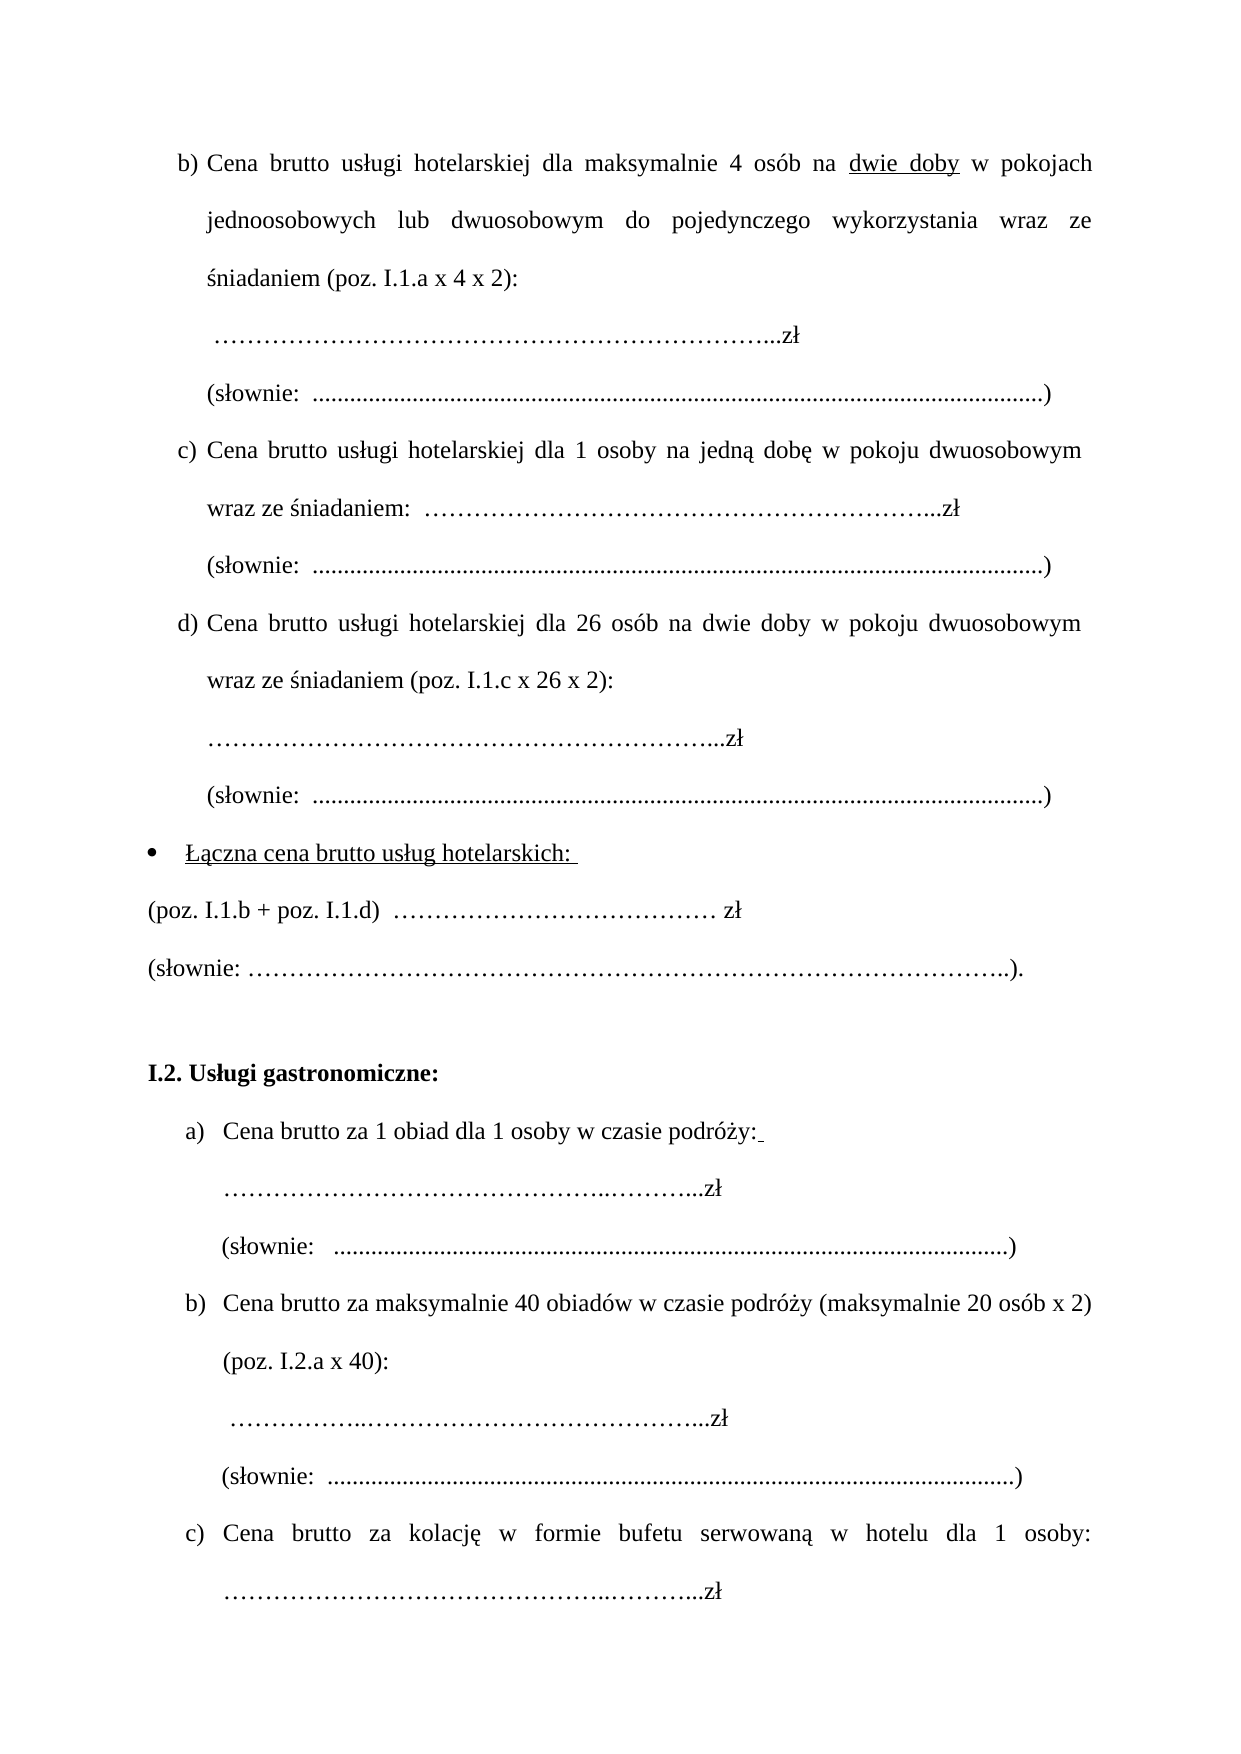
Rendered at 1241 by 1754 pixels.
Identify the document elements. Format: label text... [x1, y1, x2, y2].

list Cena brutto za kolację w formie bufetu serwowaną w hotelu dla 1 osoby: ………………………………………..………...zł [185, 1518, 1093, 1604]
text (słownie: .....................................................................................................................) [207, 780, 1093, 809]
list Cena brutto za 1 obiad dla 1 osoby w czasie podróży: [185, 1116, 1093, 1144]
list Cena brutto usługi hotelarskiej dla 1 osoby na jedną dobę w pokoju dwuosobowym wraz ze śniadaniem: ……………………………………………………...zł [177, 435, 1093, 521]
list Cena brutto usługi hotelarskiej dla maksymalnie 4 osób na dwie doby w pokojach jednoosobowych lub dwuosobowym do pojedynczego wykorzystania wraz ze śniadaniem (poz. I.1.a x 4 x 2): [177, 148, 1093, 291]
text (słownie: .....................................................................................................................) [207, 550, 1093, 579]
text (słownie: .....................................................................................................................) [207, 378, 1093, 406]
text I.2. Usługi gastronomiczne: [148, 1058, 1093, 1087]
text (słownie: ………………………………………………………………………………..). [148, 953, 1093, 981]
text (słownie: ..............................................................................................................) [148, 1461, 1093, 1489]
list Cena brutto za maksymalnie 40 obiadów w czasie podróży (maksymalnie 20 osób x 2) (poz. I.2.a x 40): [185, 1288, 1093, 1374]
text (słownie: ............................................................................................................) [148, 1231, 1093, 1259]
text (poz. I.1.b + poz. I.1.d) ………………………………… zł [148, 895, 1093, 924]
text ……………..…………………………………...zł [223, 1403, 1093, 1432]
text ……………………………………………………...zł [207, 723, 1093, 751]
text ………………………………………..………...zł [223, 1173, 1093, 1202]
list Cena brutto usługi hotelarskiej dla 26 osób na dwie doby w pokoju dwuosobowym wraz ze śniadaniem (poz. I.1.c x 26 x 2): [177, 608, 1093, 694]
text …………………………………………………………...zł [207, 320, 1093, 349]
list Łączna cena brutto usług hotelarskich: [148, 838, 1093, 866]
